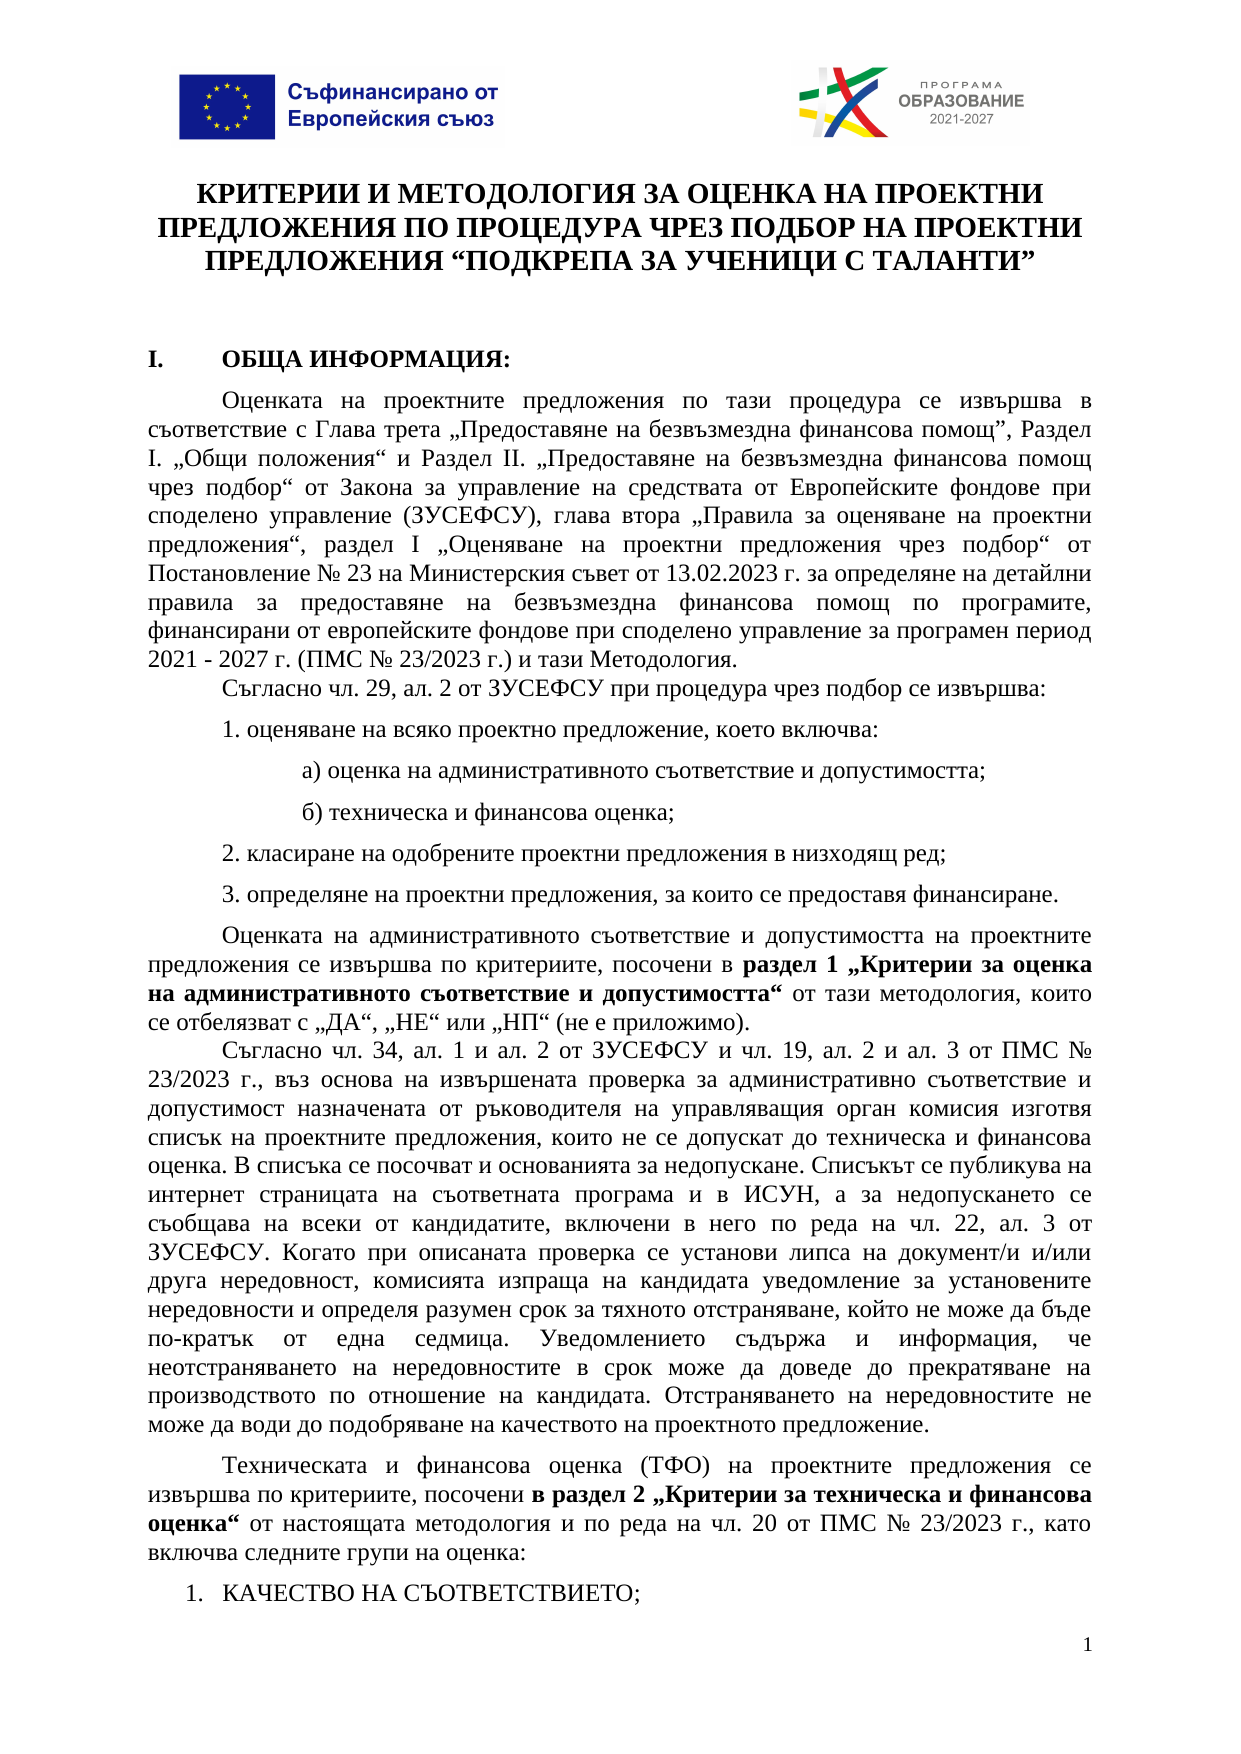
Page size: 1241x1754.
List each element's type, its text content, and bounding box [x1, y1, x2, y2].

text 2. класиране на одобрените проектни предложения в низходящ ред; [148, 838, 1092, 867]
text б) техническа и финансова оценка; [222, 797, 1092, 825]
text Оценката на проектните предложения по тази процедура се извършва в съответствие с Глава трета „Предоставяне на безвъзмездна финансова помощ”, Раздел I. „Общи положения“ и Раздел II. „Предоставяне на безвъзмездна финансова помощ чрез подбор“ от Закона за управление на средствата от Европейските фондове при споделено управление (ЗУСЕФСУ), глава втора „Правила за оценяване на проектни предложения“, раздел I „Оценяване на проектни предложения чрез подбор“ от Постановление № 23 на Министерския съвет от 13.02.2023 г. за определяне на детайлни правила за предоставяне на безвъзмездна финансова помощ по програмите, финансирани от европейските фондове при споделено управление за програмен период 2021 - 2027 г. (ПМС № 23/2023 г.) и тази Методология. [148, 385, 1092, 673]
picture [789, 60, 1031, 145]
text Техническата и финансова оценка (ТФО) на проектните предложения се извършва по критериите, посочени в раздел 2 „Критерии за техническа и финансова оценка“ от настоящата методология и по реда на чл. 20 от ПМС № 23/2023 г., като включва следните групи на оценка: [148, 1450, 1092, 1565]
text КРИТЕРИИ И МЕТОДОЛОГИЯ ЗА ОЦЕНКА НА ПРОЕКТНИ ПРЕДЛОЖЕНИЯ ПО ПРОЦЕДУРА ЧРЕЗ ПОДБОР НА ПРОЕКТНИ ПРЕДЛОЖЕНИЯ “ПОДКРЕПА ЗА УЧЕНИЦИ С ТАЛАНТИ” [148, 176, 1092, 277]
text Съгласно чл. 34, ал. 1 и ал. 2 от ЗУСЕФСУ и чл. 19, ал. 2 и ал. 3 от ПМС № 23/2023 г., въз основа на извършената проверка за административно съответствие и допустимост назначената от ръководителя на управляващия орган комисия изготвя списък на проектните предложения, които не се допускат до техническа и финансова оценка. В списъка се посочват и основанията за недопускане. Списъкът се публикува на интернет страницата на съответната програма и в ИСУН, а за недопускането се съобщава на всеки от кандидатите, включени в него по реда на чл. 22, ал. 3 от ЗУСЕФСУ. Когато при описаната проверка се установи липса на документ/и и/или друга нередовност, комисията изпраща на кандидата уведомление за установените нередовности и определя разумен срок за тяхното отстраняване, който не може да бъде по-кратък от една седмица. Уведомлението съдържа и информация, че неотстраняването на нередовностите в срок може да доведе до прекратяване на производството по отношение на кандидата. Отстраняването на нередовностите не може да води до подобряване на качеството на проектното предложение. [148, 1035, 1092, 1438]
text а) оценка на административното съответствие и допустимостта; [222, 755, 1092, 784]
text 1. оценяване на всяко проектно предложение, което включва: [148, 714, 1092, 743]
text I. ОБЩА ИНФОРМАЦИЯ: [148, 344, 1092, 373]
text Оценката на административното съответствие и допустимостта на проектните предложения се извършва по критериите, посочени в раздел 1 „Критерии за оценка на административното съответствие и допустимостта“ от тази методология, които се отбелязват с „ДА“, „НЕ“ или „НП“ (не е приложимо). [148, 920, 1092, 1035]
list КАЧЕСТВО НА СЪОТВЕТСТВИЕТО; [185, 1578, 1092, 1607]
text Съгласно чл. 29, ал. 2 от ЗУСЕФСУ при процедура чрез подбор се извършва: [148, 673, 1092, 702]
picture [171, 66, 506, 148]
text 3. определяне на проектни предложения, за които се предоставя финансиране. [148, 879, 1092, 908]
